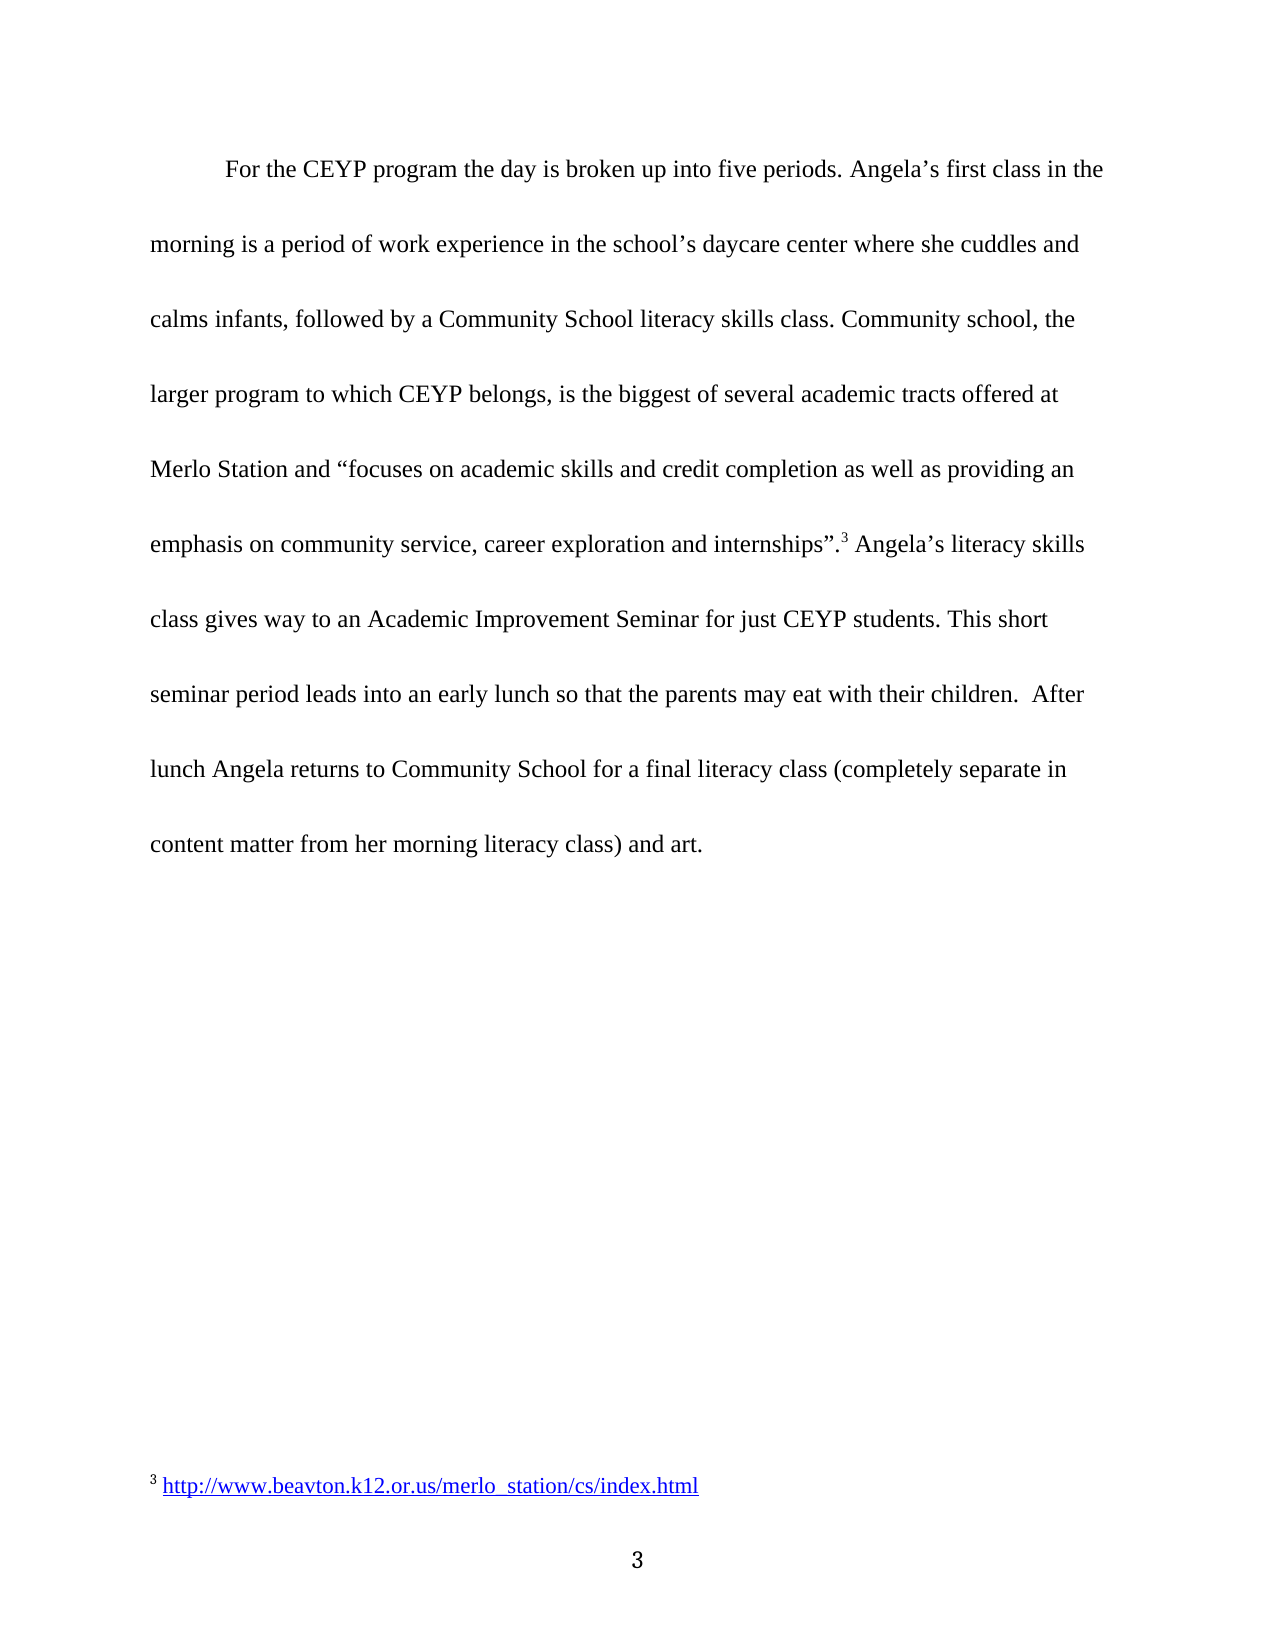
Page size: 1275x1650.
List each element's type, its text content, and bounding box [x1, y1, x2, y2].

text For the CEYP program the day is broken up into five periods. Angela’s first class in the morning is a period of work experience in the school’s daycare center where she cuddles and calms infants, followed by a Community School literacy skills class. Community school, the larger program to which CEYP belongs, is the biggest of several academic tracts offered at Merlo Station and “focuses on academic skills and credit completion as well as providing an emphasis on community service, career exploration and internships”. Angela’s literacy skills class gives way to an Academic Improvement Seminar for just CEYP students. This short seminar period leads into an early lunch so that the parents may eat with their children. After lunch Angela returns to Community School for a final literacy class (completely separate in content matter from her morning literacy class) and art. [150, 150, 1125, 862]
